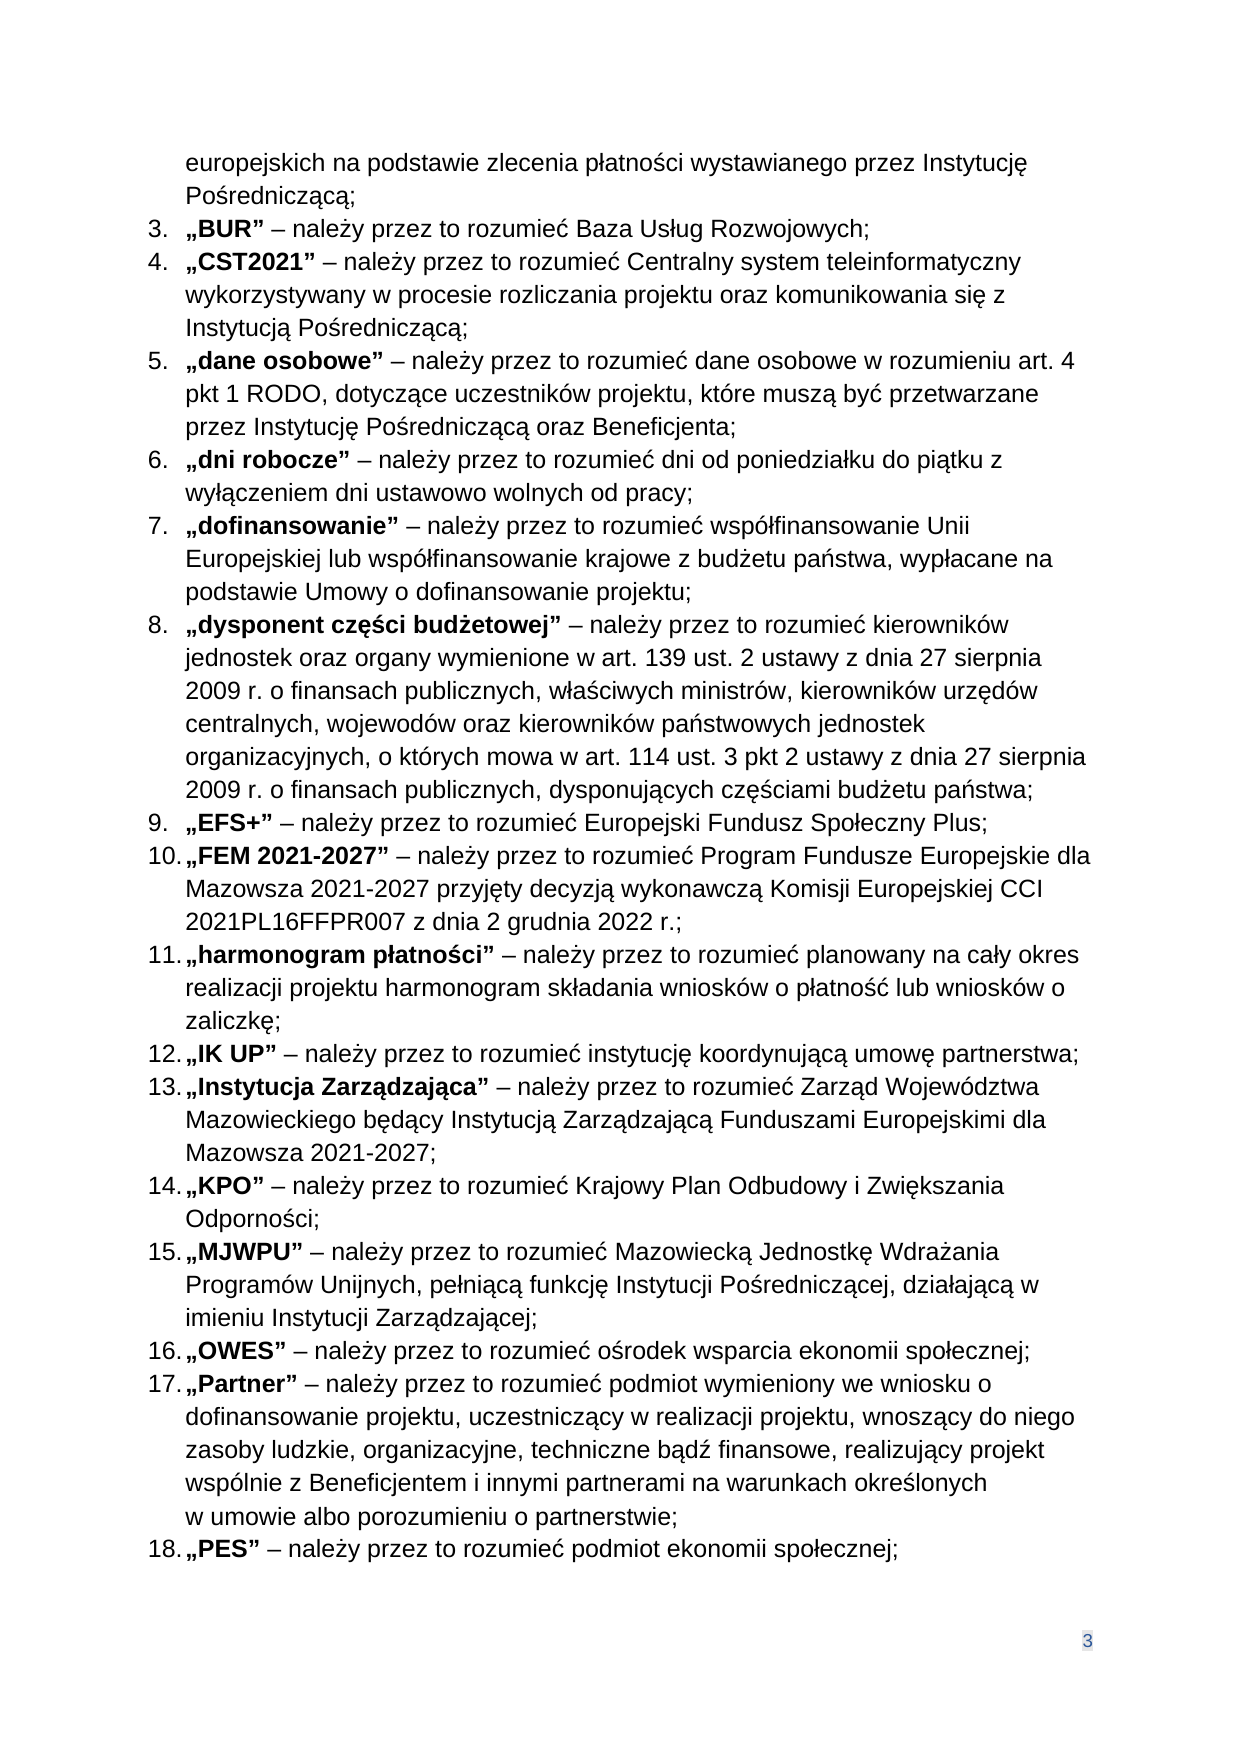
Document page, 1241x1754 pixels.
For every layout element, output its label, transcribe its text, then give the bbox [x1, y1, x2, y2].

list „BUR” – należy przez to rozumieć Baza Usług Rozwojowych; [148, 214, 1093, 242]
list „dni robocze” – należy przez to rozumieć dni od poniedziałku do piątku z wyłączeniem dni ustawowo wolnych od pracy; [148, 445, 1093, 507]
list „dysponent części budżetowej” – należy przez to rozumieć kierowników jednostek oraz organy wymienione w art. 139 ust. 2 ustawy z dnia 27 sierpnia 2009 r. o finansach publicznych, właściwych ministrów, kierowników urzędów centralnych, wojewodów oraz kierowników państwowych jednostek organizacyjnych, o których mowa w art. 114 ust. 3 pkt 2 ustawy z dnia 27 sierpnia 2009 r. o finansach publicznych, dysponujących częściami budżetu państwa; [148, 610, 1093, 804]
list „EFS+” – należy przez to rozumieć Europejski Fundusz Społeczny Plus; [148, 808, 1093, 837]
list „FEM 2021-2027” – należy przez to rozumieć Program Fundusze Europejskie dla Mazowsza 2021-2027 przyjęty decyzją wykonawczą Komisji Europejskiej CCI 2021PL16FFPR007 z dnia 2 grudnia 2022 r.; [148, 841, 1093, 936]
list „PES” – należy przez to rozumieć podmiot ekonomii społecznej; [148, 1534, 1093, 1563]
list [148, 148, 1093, 209]
list „Partner” – należy przez to rozumieć podmiot wymieniony we wniosku o dofinansowanie projektu, uczestniczący w realizacji projektu, wnoszący do niego zasoby ludzkie, organizacyjne, techniczne bądź finansowe, realizujący projekt wspólnie z Beneficjentem i innymi partnerami na warunkach określonych w umowie albo porozumieniu o partnerstwie; [148, 1369, 1093, 1530]
list „OWES” – należy przez to rozumieć ośrodek wsparcia ekonomii społecznej; [148, 1336, 1093, 1365]
list „MJWPU” – należy przez to rozumieć Mazowiecką Jednostkę Wdrażania Programów Unijnych, pełniącą funkcję Instytucji Pośredniczącej, działającą w imieniu Instytucji Zarządzającej; [148, 1237, 1093, 1332]
list „harmonogram płatności” – należy przez to rozumieć planowany na cały okres realizacji projektu harmonogram składania wniosków o płatność lub wniosków o zaliczkę; [148, 940, 1093, 1035]
list „dofinansowanie” – należy przez to rozumieć współfinansowanie Unii Europejskiej lub współfinansowanie krajowe z budżetu państwa, wypłacane na podstawie Umowy o dofinansowanie projektu; [148, 511, 1093, 606]
list „dane osobowe” – należy przez to rozumieć dane osobowe w rozumieniu art. 4 pkt 1 RODO, dotyczące uczestników projektu, które muszą być przetwarzane przez Instytucję Pośredniczącą oraz Beneficjenta; [148, 346, 1093, 441]
list „KPO” – należy przez to rozumieć Krajowy Plan Odbudowy i Zwiększania Odporności; [148, 1171, 1093, 1233]
list „CST2021” – należy przez to rozumieć Centralny system teleinformatyczny wykorzystywany w procesie rozliczania projektu oraz komunikowania się z Instytucją Pośredniczącą; [148, 247, 1093, 341]
list „IK UP” – należy przez to rozumieć instytucję koordynującą umowę partnerstwa; [148, 1039, 1093, 1068]
list „Instytucja Zarządzająca” – należy przez to rozumieć Zarząd Województwa Mazowieckiego będący Instytucją Zarządzającą Funduszami Europejskimi dla Mazowsza 2021-2027; [148, 1072, 1093, 1167]
